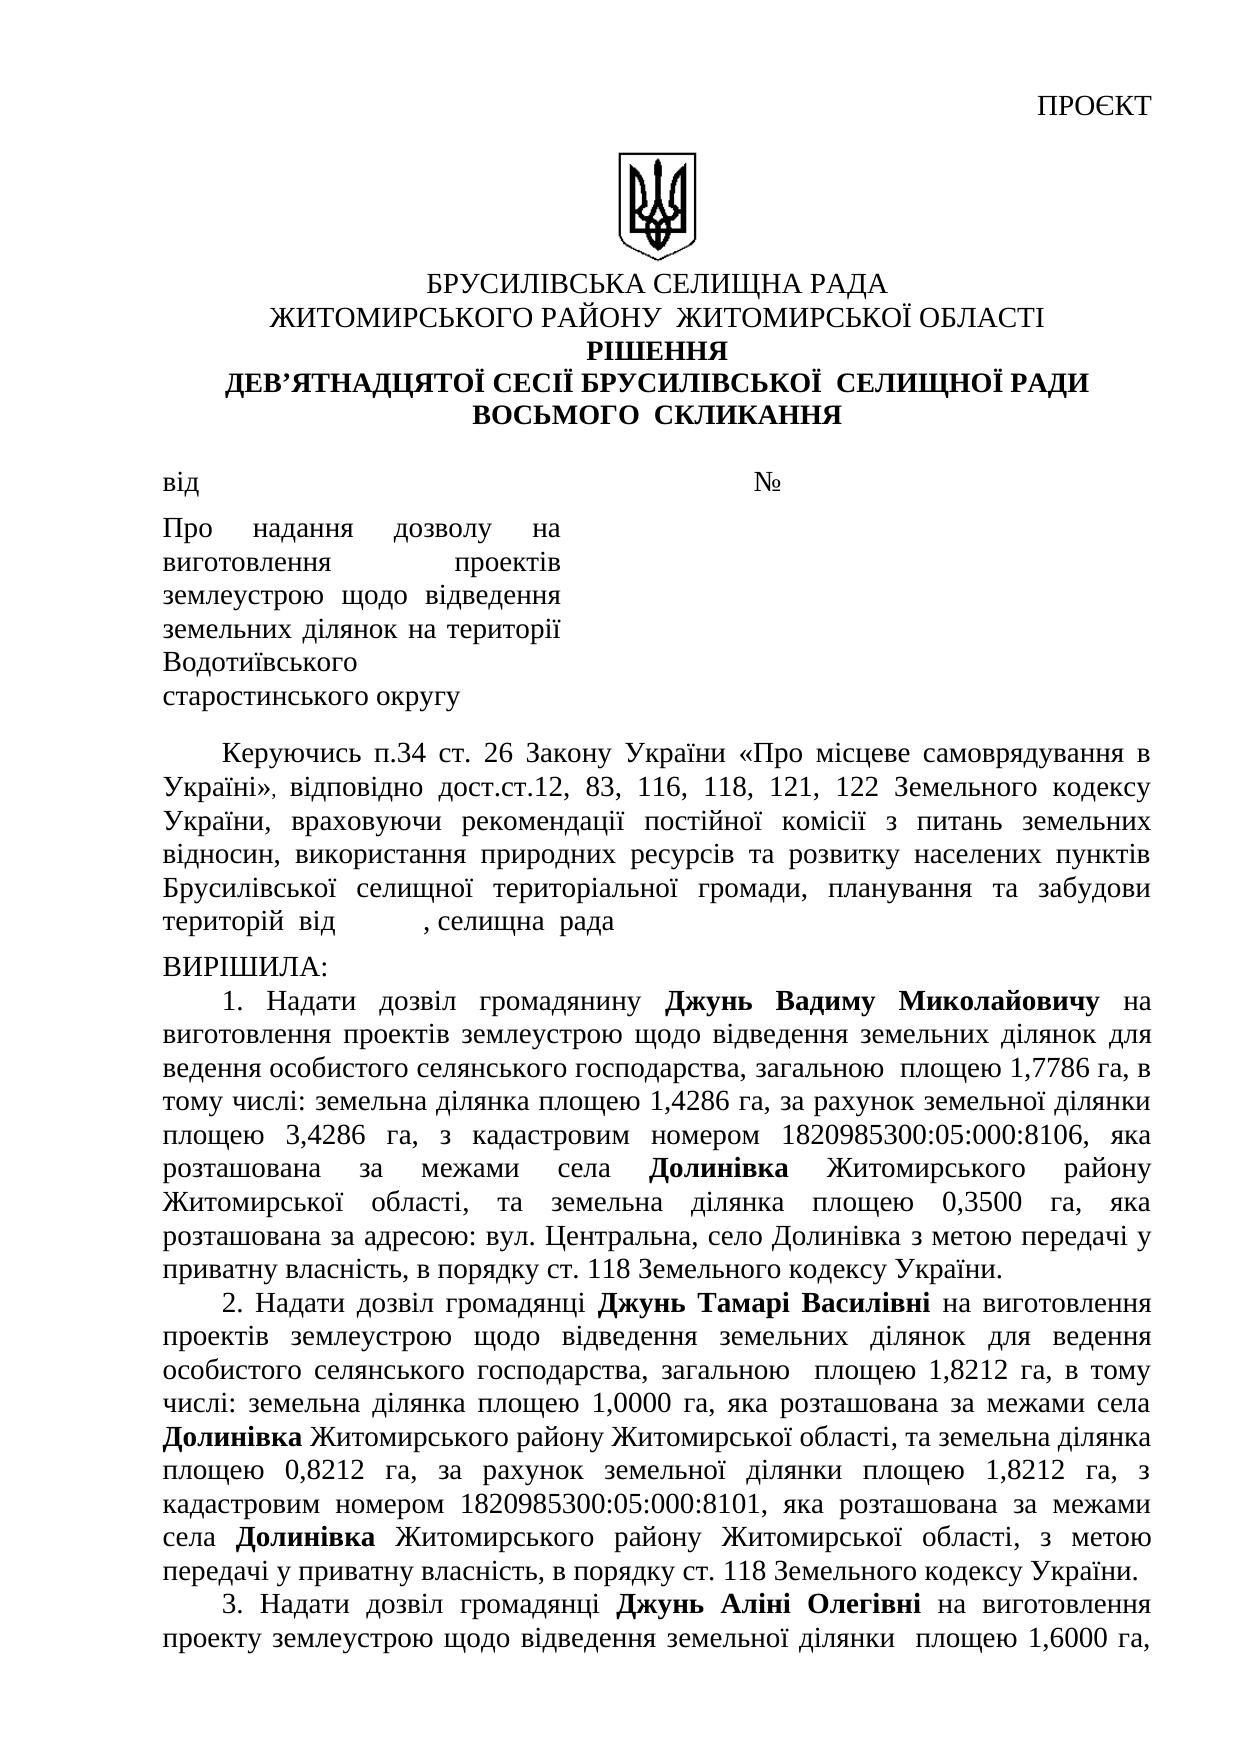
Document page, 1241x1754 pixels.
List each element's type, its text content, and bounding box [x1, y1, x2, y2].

text ЖИТОМИРСЬКОГО РАЙОНУ ЖИТОМИРСЬКОЇ ОБЛАСТІ [162, 300, 1152, 333]
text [162, 1587, 1152, 1654]
text ВИРІШИЛА: [162, 949, 1152, 983]
text 2. Надати дозвіл громадянці Джунь Тамарі Василівні на виготовлення проектів землеустрою щодо відведення земельних ділянок для ведення особистого селянського господарства, загальною площею 1,8212 га, в тому числі: земельна ділянка площею 1,0000 га, яка розташована за межами села Долинівка Житомирського району Житомирської області, та земельна ділянка площею 0,8212 га, за рахунок земельної ділянки площею 1,8212 га, з кадастровим номером 1820985300:05:000:8101, яка розташована за межами села Долинівка Житомирського району Житомирської області, з метою передачі у приватну власність, в порядку ст. 118 Земельного кодексу України. [162, 1285, 1152, 1587]
text РІШЕННЯ [162, 333, 1152, 366]
text 1. Надати дозвіл громадянину Джунь Вадиму Миколайовичу на виготовлення проектів землеустрою щодо відведення земельних ділянок для ведення особистого селянського господарства, загальною площею 1,7786 га, в тому числі: земельна ділянка площею 1,4286 га, за рахунок земельної ділянки площею 3,4286 га, з кадастровим номером 1820985300:05:000:8106, яка розташована за межами села Долинівка Житомирського району Житомирської області, та земельна ділянка площею 0,3500 га, яка розташована за адресою: вул. Центральна, село Долинівка з метою передачі у приватну власність, в порядку ст. 118 Земельного кодексу України. [162, 983, 1152, 1285]
text Про надання дозволу на виготовлення проектів землеустрою щодо відведення земельних ділянок на території Водотиївського старостинського округу [162, 510, 561, 712]
text ДЕВ’ЯТНАДЦЯТОЇ СЕСІЇ БРУСИЛІВСЬКОЇ СЕЛИЩНОЇ РАДИ [162, 366, 1152, 398]
text БРУСИЛІВСЬКА СЕЛИЩНА РАДА [162, 266, 1152, 300]
text від № [162, 464, 1152, 498]
text ПРОЄКТ [162, 88, 1152, 122]
text ВОСЬМОГО СКЛИКАННЯ [162, 398, 1152, 431]
text Керуючись п.34 ст. 26 Закону України «Про місцеве самоврядування в Україні», відповідно дост.ст.12, 83, 116, 118, 121, 122 Земельного кодексу України, враховуючи рекомендації постійної комісії з питань земельних відносин, використання природних ресурсів та розвитку населених пунктів Брусилівської селищної територіальної громади, планування та забудови територій від , селищна рада [162, 736, 1152, 937]
